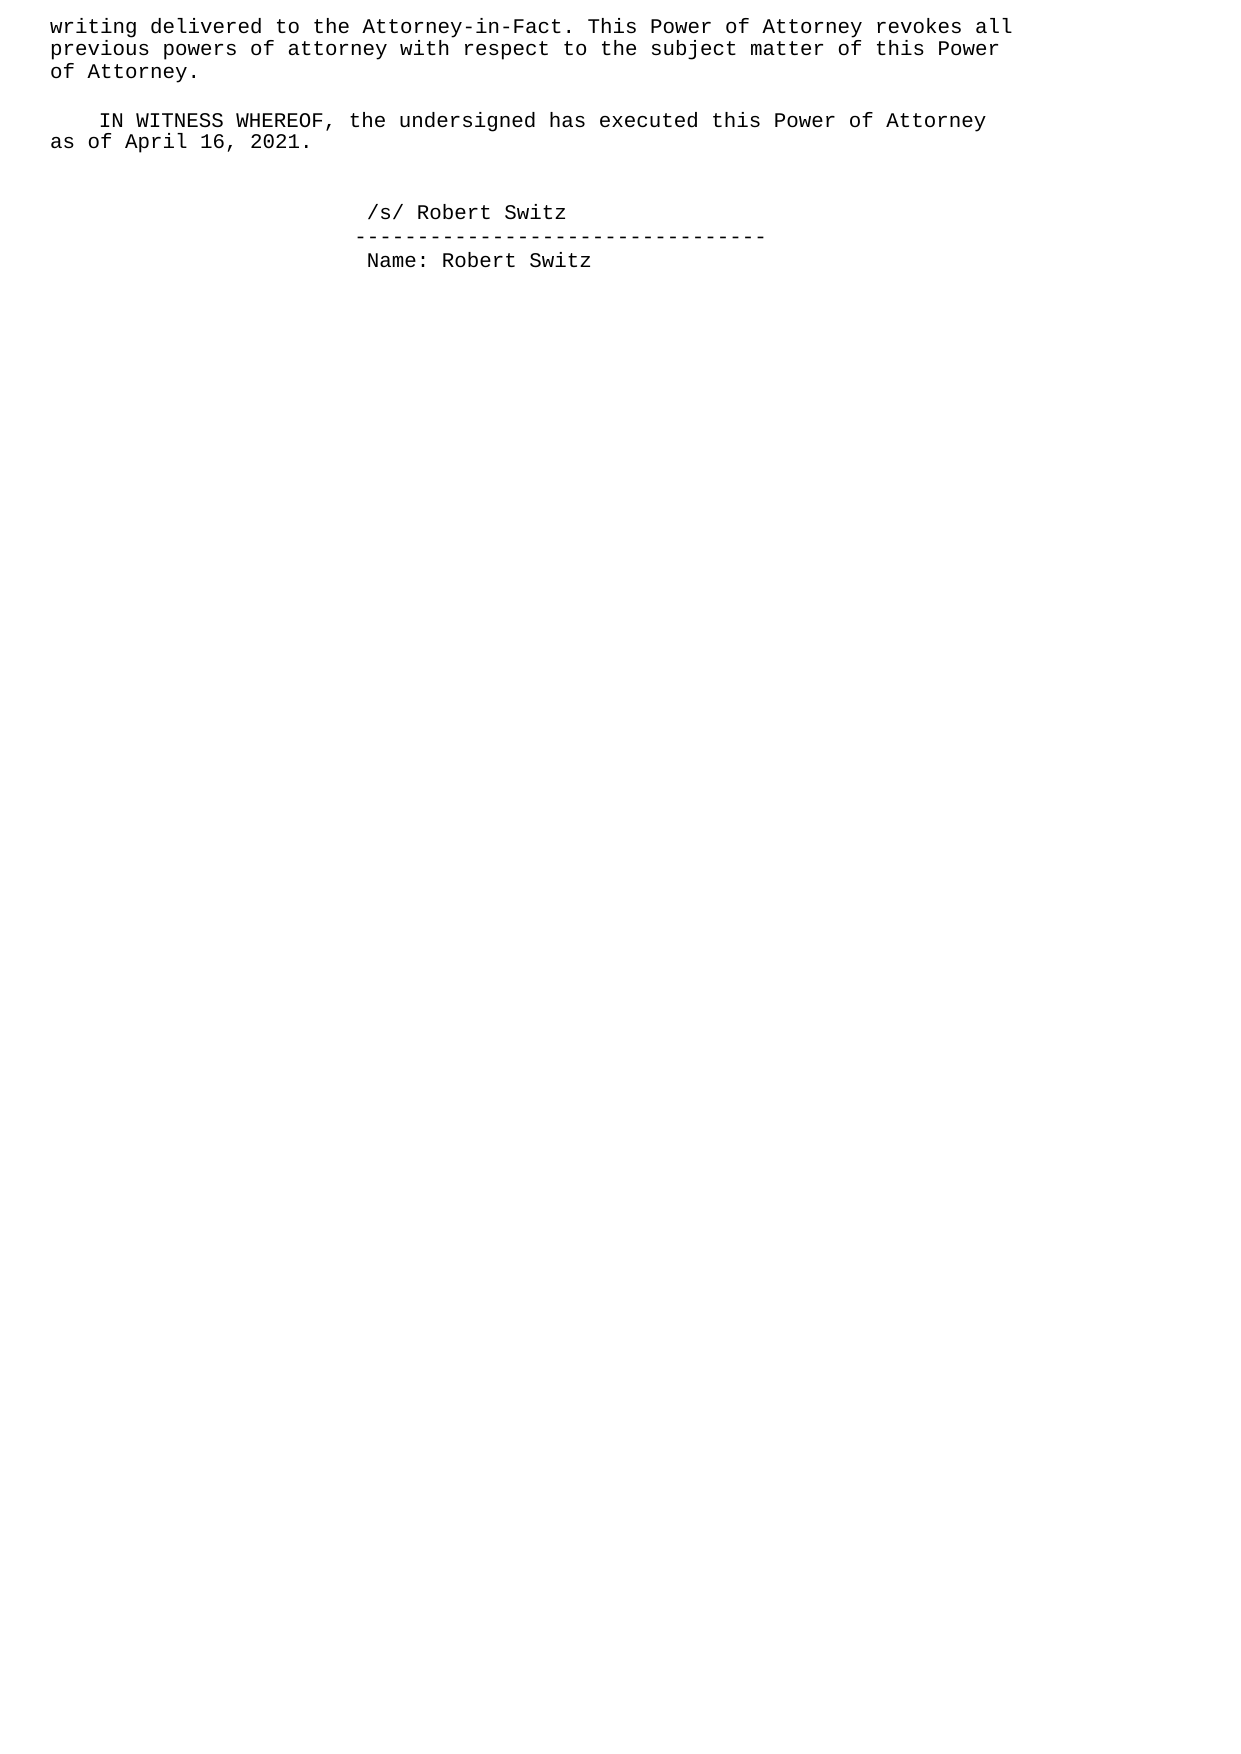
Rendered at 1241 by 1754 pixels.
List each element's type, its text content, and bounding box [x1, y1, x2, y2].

text Name: Robert Switz [367, 249, 1090, 272]
text writing delivered to the Attorney-in-Fact. This Power of Attorney revokes all previous powers of attorney with respect to the subject matter of this Power of Attorney. [50, 15, 1013, 84]
text /s/ Robert Switz [367, 202, 1090, 225]
text IN WITNESS WHEREOF, the undersigned has executed this Power of Attorney as of April 16, 2021. [50, 108, 1003, 155]
text --------------------------------- [354, 225, 1090, 249]
